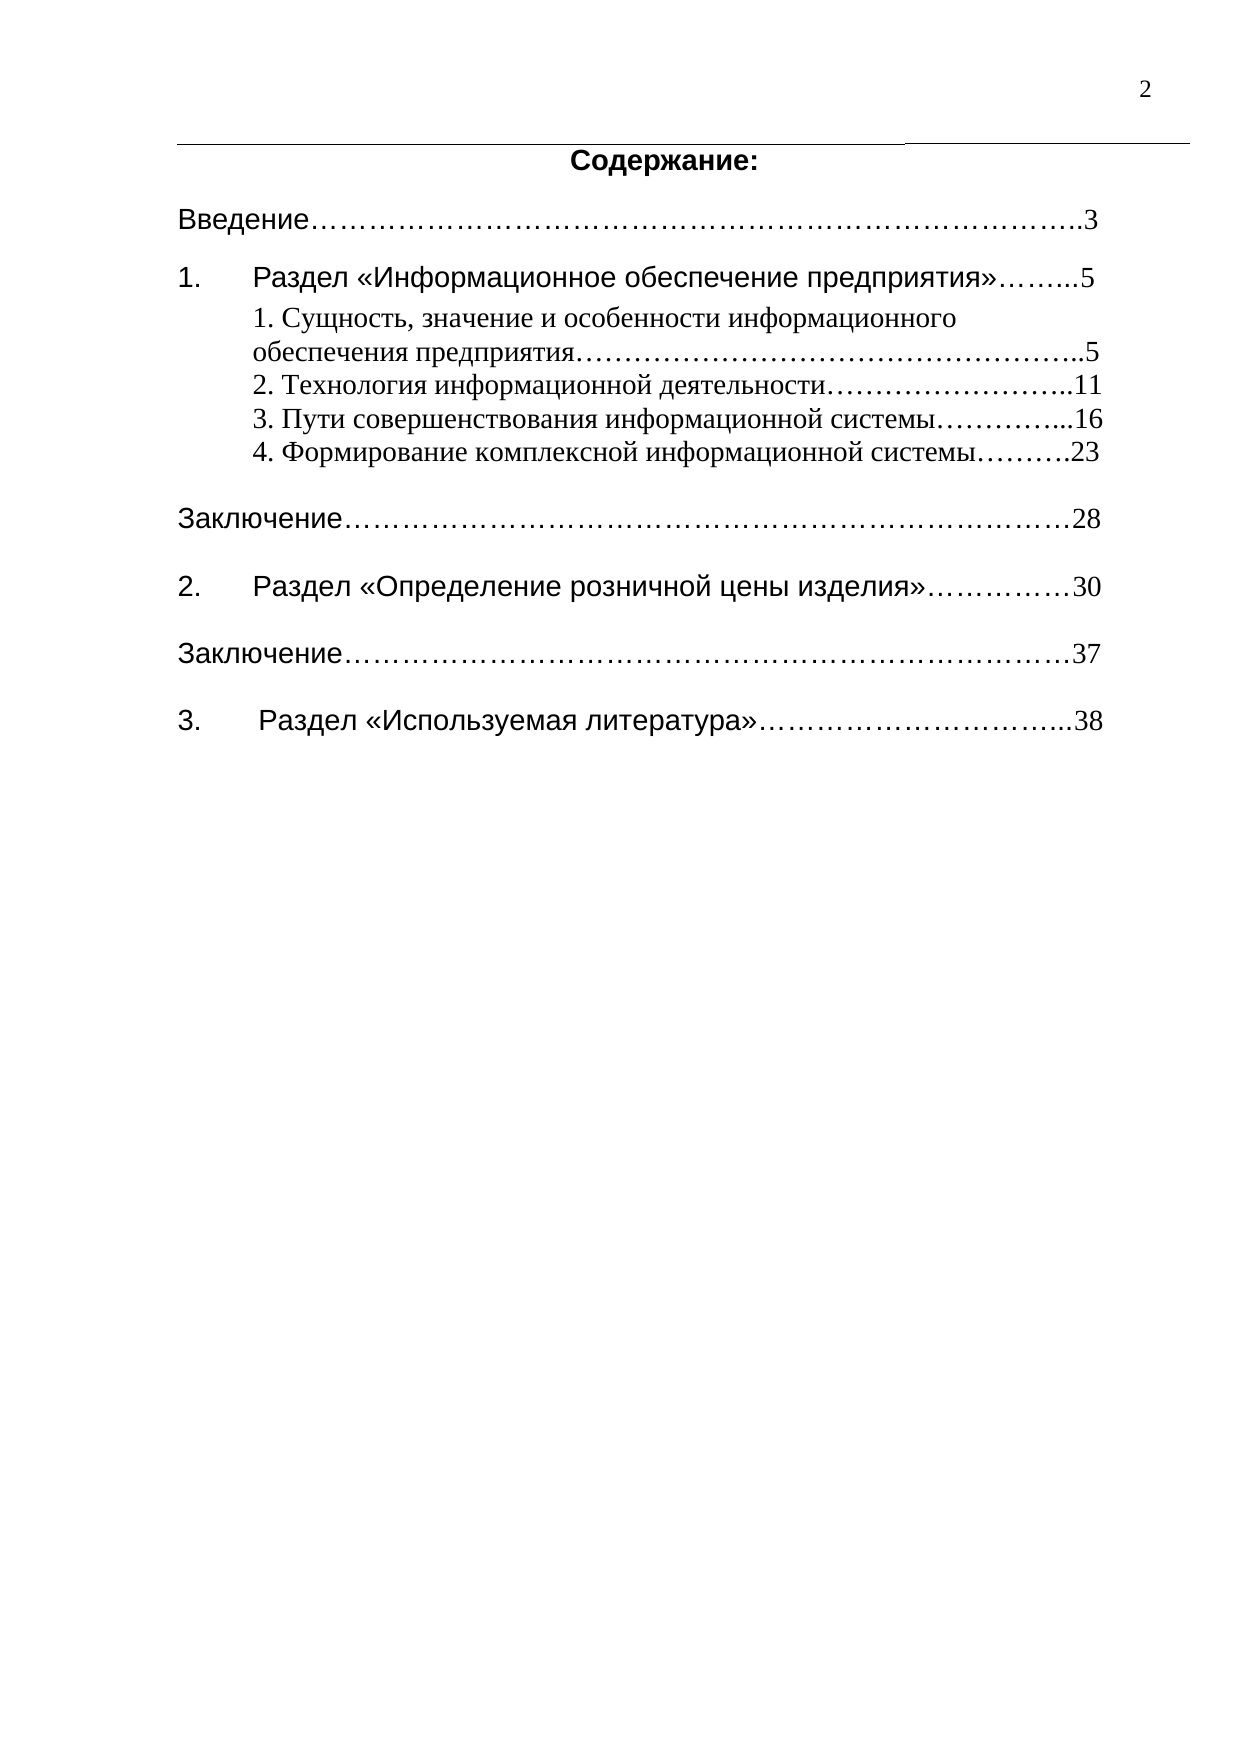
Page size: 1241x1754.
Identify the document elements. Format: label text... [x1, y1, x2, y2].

text Заключение…………………………………………………………………28 [177, 501, 1152, 535]
text Заключение…………………………………………………………………37 [177, 636, 1152, 669]
list Раздел «Определение розничной цены изделия»……………30 [177, 569, 1152, 602]
text 3. Пути совершенствования информационной системы…………...16 [177, 401, 1152, 434]
text 2. Технология информационной деятельности……………………..11 [177, 367, 1152, 401]
text 4. Формирование комплексной информационной системы……….23 [177, 434, 1152, 468]
subtitle Введение……………………………………………………………………..3 [177, 202, 1152, 235]
subtitle Раздел «Информационное обеспечение предприятия»……...5 [177, 260, 1152, 294]
text 1. Сущность, значение и особенности информационного [252, 300, 1152, 334]
subtitle Содержание: [177, 143, 1152, 177]
text 3. Раздел «Используемая литература»…………………………...38 [177, 703, 1152, 737]
text обеспечения предприятия……………………………………………..5 [252, 334, 1152, 367]
